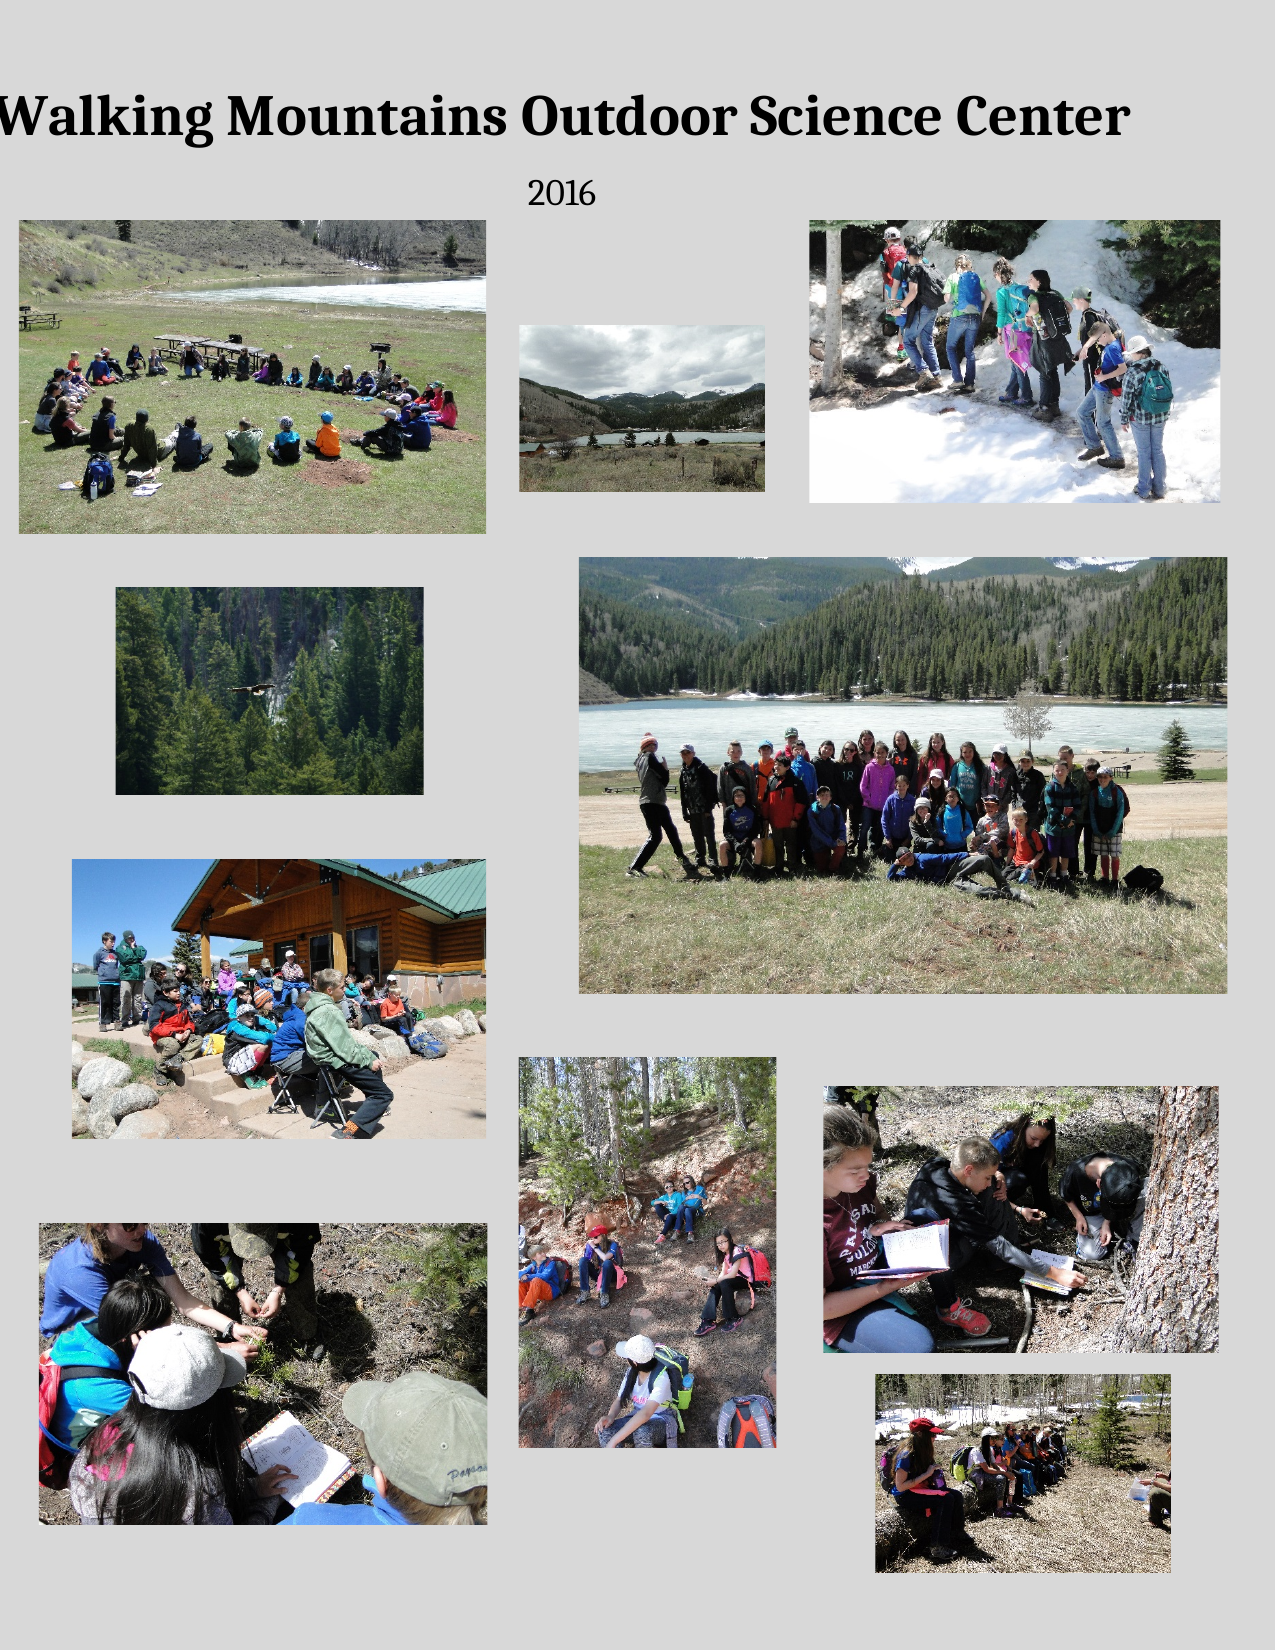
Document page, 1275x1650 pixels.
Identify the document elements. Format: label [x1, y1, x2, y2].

picture [517, 1057, 777, 1445]
picture [114, 587, 423, 794]
picture [807, 220, 1221, 502]
picture [517, 325, 765, 491]
picture [70, 859, 486, 1138]
picture [821, 1086, 1219, 1352]
picture [577, 557, 1227, 993]
picture [17, 220, 486, 533]
picture [37, 1223, 488, 1523]
picture [873, 1374, 1171, 1571]
